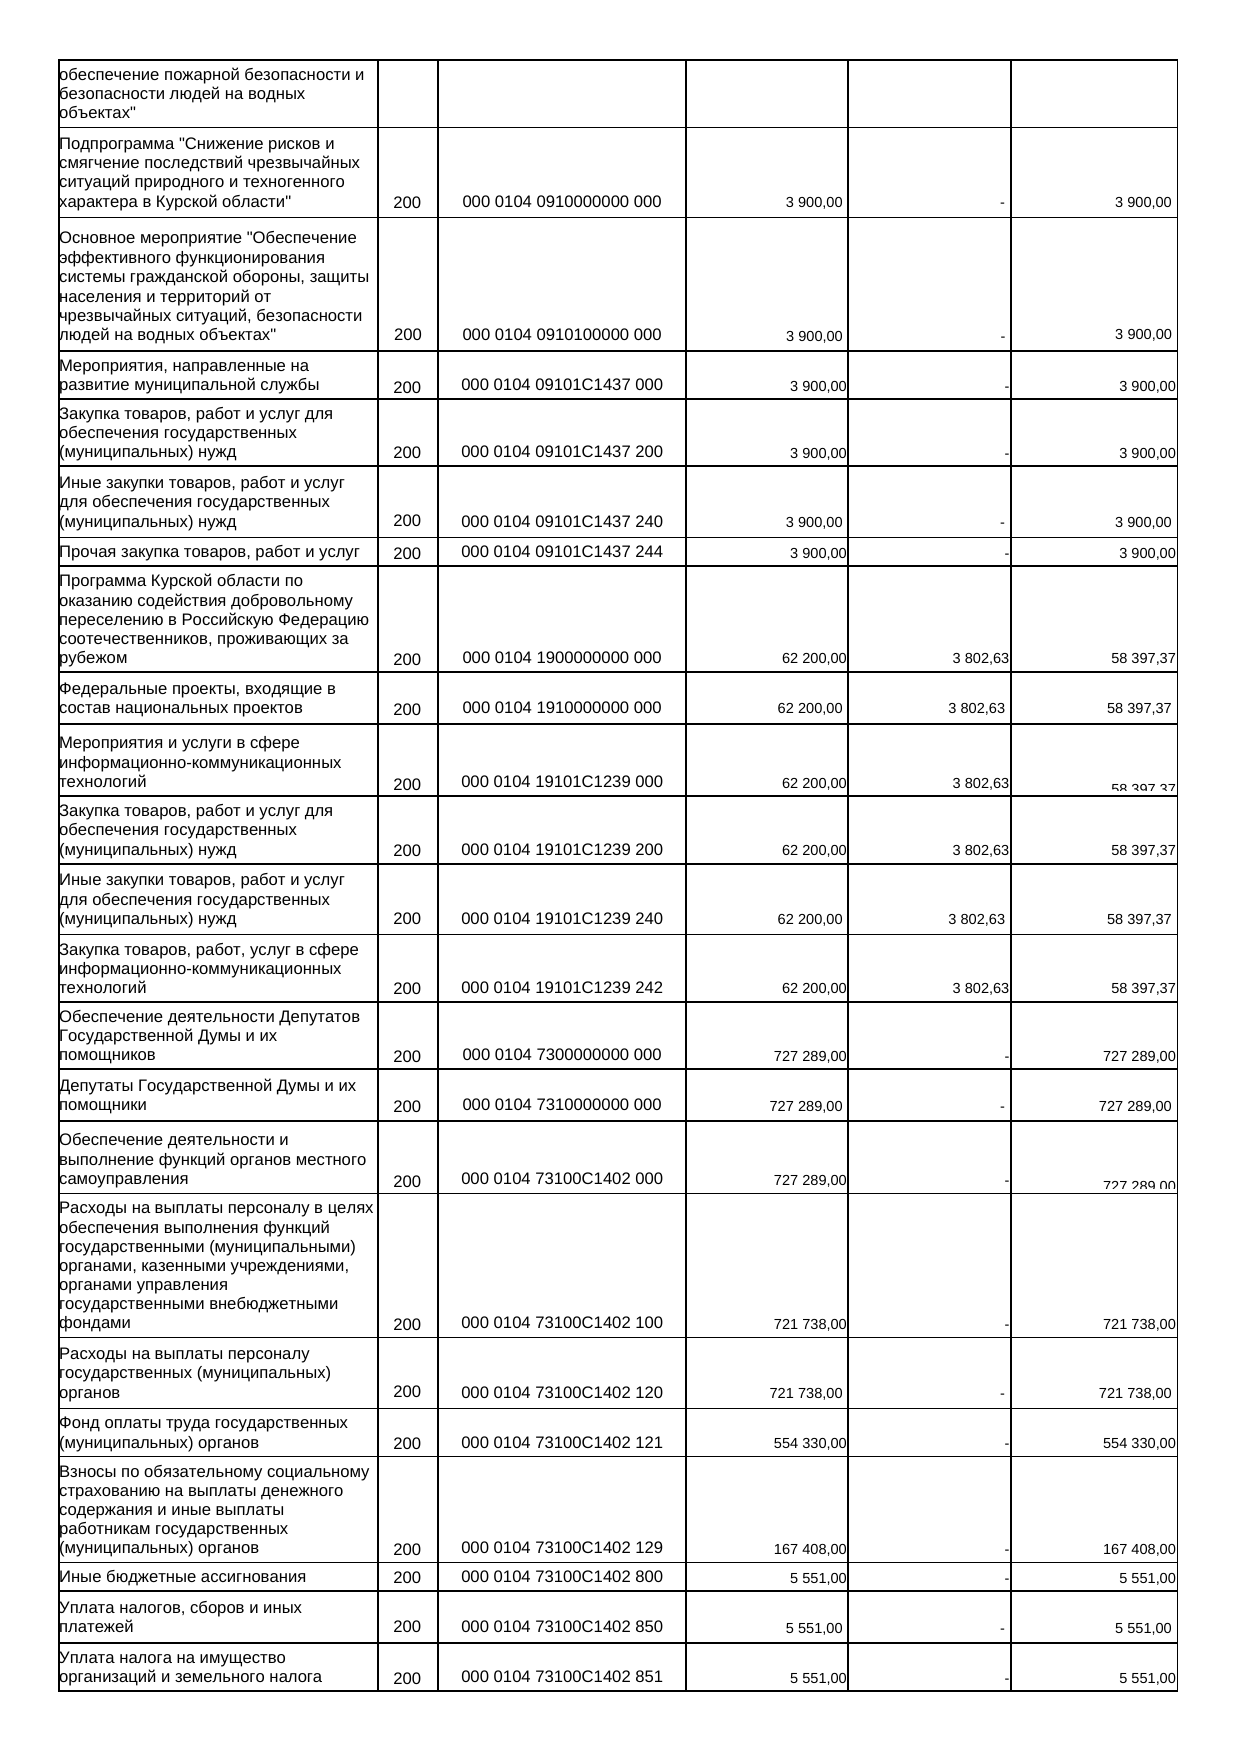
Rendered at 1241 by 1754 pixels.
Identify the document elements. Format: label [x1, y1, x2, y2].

table_header [849, 1592, 1010, 1642]
table_header [379, 1457, 437, 1562]
table_header [1012, 1409, 1177, 1456]
table_header [379, 1338, 437, 1408]
table_header [379, 865, 437, 934]
table_header [379, 797, 437, 863]
table_header [439, 1563, 685, 1590]
table_header [60, 1070, 377, 1120]
table_header [1012, 538, 1177, 565]
table_header [849, 1122, 1010, 1193]
table_header [1012, 1644, 1177, 1690]
table_header [849, 725, 1010, 795]
table_header [60, 128, 377, 217]
table_header [1012, 1338, 1177, 1408]
table_header [687, 935, 847, 1001]
table_header [849, 538, 1010, 565]
table_header [1012, 797, 1177, 863]
table_header [687, 352, 847, 398]
table_header [687, 1563, 847, 1590]
table_header [439, 1457, 685, 1562]
table_header [849, 567, 1010, 671]
table_header [60, 1563, 377, 1590]
table_header [1012, 128, 1177, 217]
table_header [439, 400, 685, 465]
table_header [439, 1003, 685, 1068]
table_header [849, 797, 1010, 863]
table_header [439, 935, 685, 1001]
table_header [687, 797, 847, 863]
table_header [687, 567, 847, 671]
table_header [60, 467, 377, 537]
table_header [849, 218, 1010, 350]
table_header [379, 128, 437, 217]
table_header [1012, 725, 1177, 795]
table_header [60, 1003, 377, 1068]
table_header [379, 400, 437, 465]
table_header [1012, 352, 1177, 398]
table_header [379, 538, 437, 565]
table_header [439, 1592, 685, 1642]
table_header [439, 1338, 685, 1408]
table_header [379, 673, 437, 723]
table_header [849, 1457, 1010, 1562]
table_header [60, 1457, 377, 1562]
table_header [60, 797, 377, 863]
table_header [1012, 567, 1177, 671]
table_header [60, 1338, 377, 1408]
table_header [687, 1409, 847, 1456]
table_header [439, 797, 685, 863]
table_header [849, 673, 1010, 723]
table_header [849, 352, 1010, 398]
table_header [60, 61, 377, 127]
table_header [439, 128, 685, 217]
table_header [439, 467, 685, 537]
table_header [379, 61, 437, 127]
table_header [379, 1409, 437, 1456]
table_header [1012, 400, 1177, 465]
table_header [1012, 673, 1177, 723]
table_header [439, 352, 685, 398]
table_header [60, 400, 377, 465]
table_header [687, 1644, 847, 1690]
table_header [687, 673, 847, 723]
table_header [849, 1644, 1010, 1690]
table_header [849, 1070, 1010, 1120]
table_header [60, 1409, 377, 1456]
table_header [379, 1563, 437, 1590]
table_header [849, 400, 1010, 465]
table_header [439, 538, 685, 565]
table_header [60, 567, 377, 671]
table_header [439, 1644, 685, 1690]
table_header [379, 1003, 437, 1068]
table_header [439, 1409, 685, 1456]
table_header [60, 218, 377, 350]
table_header [849, 1194, 1010, 1337]
table_header [60, 945, 67, 954]
table_header [379, 1122, 437, 1193]
table_header [60, 538, 377, 565]
table_header [379, 1592, 437, 1642]
table_header [1012, 1457, 1177, 1562]
table_header [379, 935, 437, 1001]
table_header [1012, 1003, 1177, 1068]
table_header [439, 567, 685, 671]
table_header [687, 538, 847, 565]
table_header [60, 865, 377, 934]
table_header [687, 1122, 847, 1193]
table_header [379, 725, 437, 795]
table_header [60, 1644, 377, 1690]
table_header [849, 128, 1010, 217]
table_header [687, 61, 847, 127]
table_header [379, 1070, 437, 1120]
table_header [1012, 218, 1177, 350]
table_header [849, 467, 1010, 537]
table_header [687, 1338, 847, 1408]
table_header [439, 673, 685, 723]
table_header [849, 1409, 1010, 1456]
table_header [439, 1122, 685, 1193]
table_header [60, 1194, 377, 1337]
table_header [60, 935, 377, 1001]
table_header [60, 725, 377, 795]
table_header [687, 400, 847, 465]
table_header [687, 1457, 847, 1562]
table_header [1012, 1070, 1177, 1120]
table_header [849, 61, 1010, 127]
table_header [687, 1592, 847, 1642]
table_header [849, 935, 1010, 1001]
table_header [379, 567, 437, 671]
table_header [687, 865, 847, 934]
table_header [849, 1338, 1010, 1408]
table_header [1012, 61, 1177, 127]
table_header [849, 865, 1010, 934]
table_header [60, 1592, 377, 1642]
table_header [1012, 467, 1177, 537]
table_header [379, 1644, 437, 1690]
table_header [439, 865, 685, 934]
table_header [60, 673, 377, 723]
table_header [849, 1003, 1010, 1068]
table_header [439, 218, 685, 350]
table_header [849, 1563, 1010, 1590]
table_header [1012, 1563, 1177, 1590]
table_header [687, 467, 847, 537]
table_header [60, 1122, 377, 1193]
table_header [1012, 1194, 1177, 1337]
table_header [1012, 865, 1177, 934]
table_header [61, 1012, 70, 1021]
table_header [1012, 1592, 1177, 1642]
table_header [439, 1194, 685, 1337]
table_header [687, 218, 847, 350]
table_header [60, 352, 377, 398]
table_header [60, 806, 67, 815]
table_header [62, 1081, 67, 1090]
table_header [379, 1194, 437, 1337]
table_header [687, 1194, 847, 1337]
table_header [379, 218, 437, 350]
table_header [439, 725, 685, 795]
table_header [60, 409, 67, 418]
table_header [1012, 935, 1177, 1001]
table_header [687, 725, 847, 795]
table_header [439, 1070, 685, 1120]
table_header [379, 467, 437, 537]
table_header [439, 61, 685, 127]
table_header [687, 1070, 847, 1120]
table_header [687, 128, 847, 217]
table_header [379, 352, 437, 398]
table_header [687, 1003, 847, 1068]
table_header [1012, 1122, 1177, 1193]
